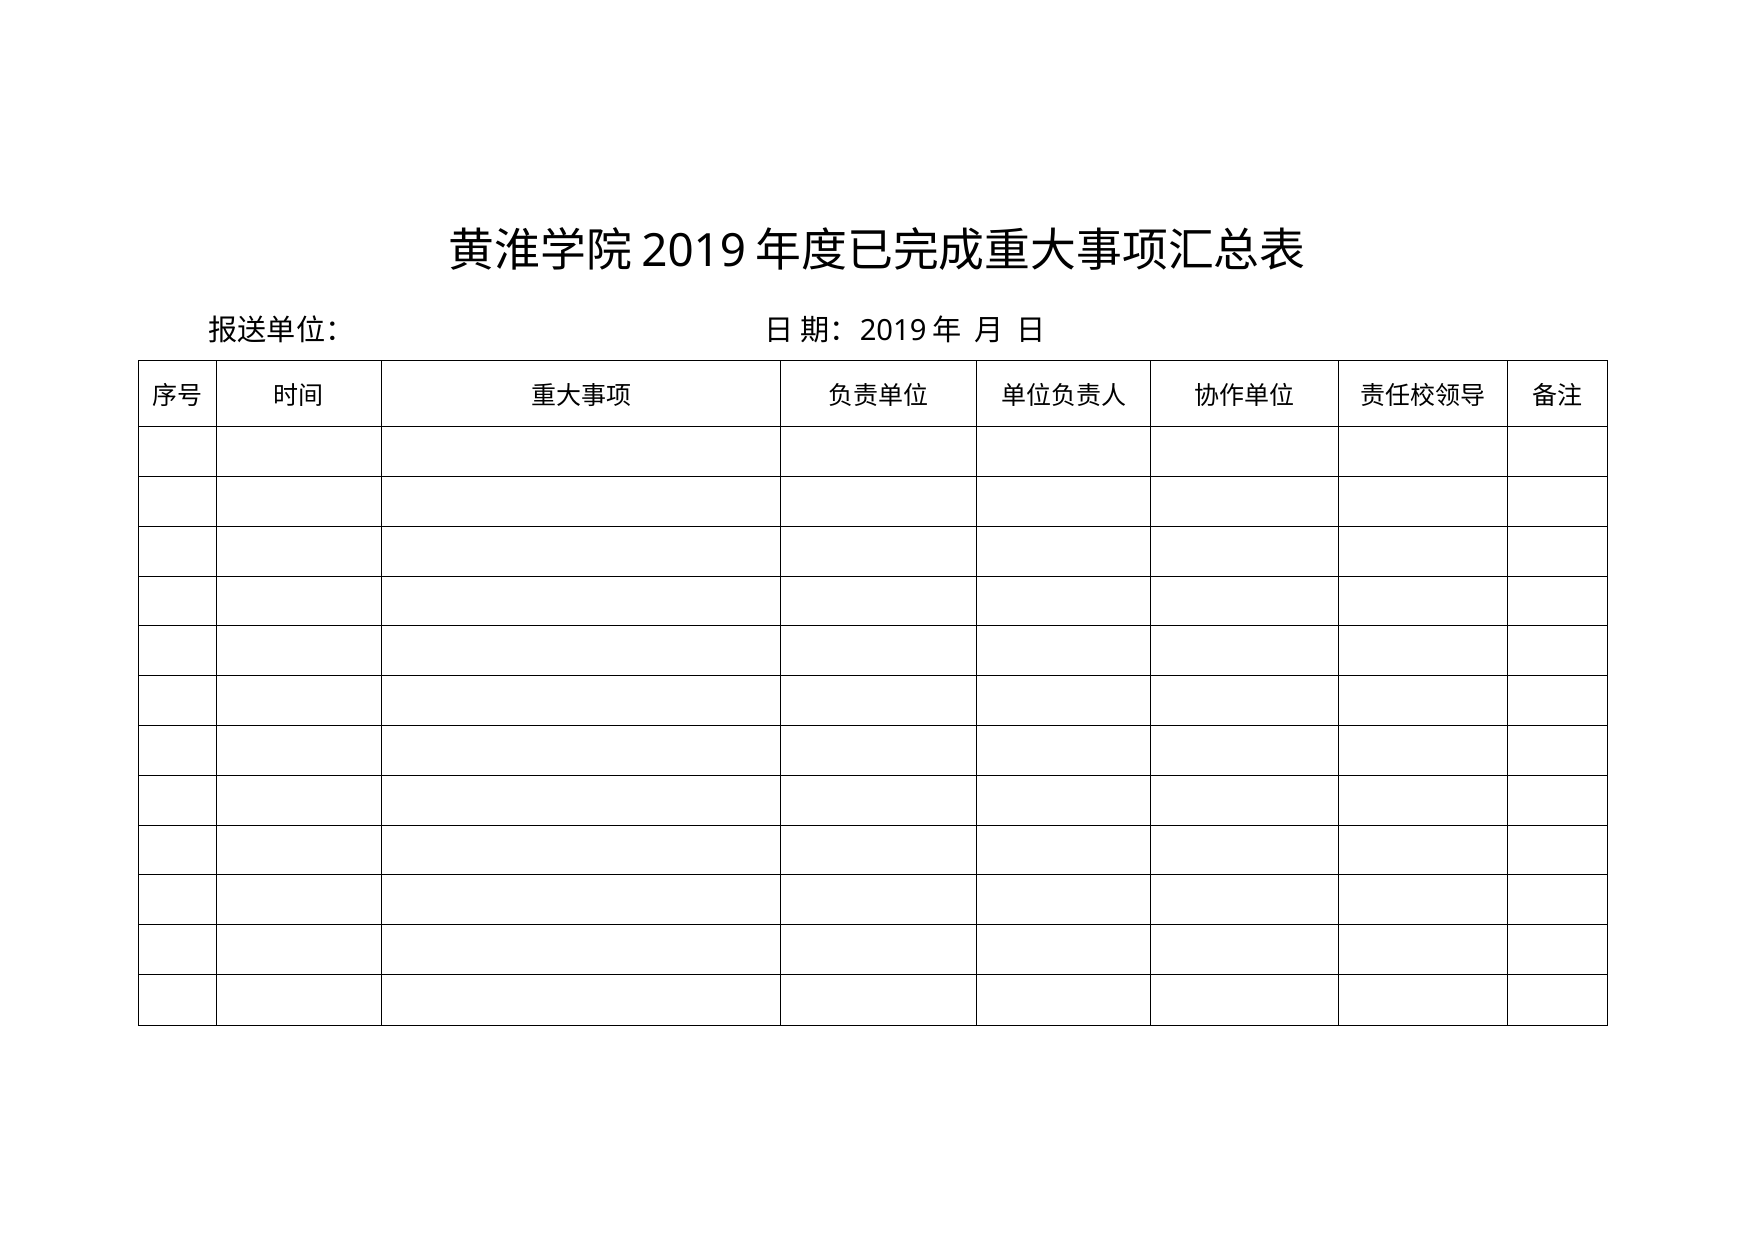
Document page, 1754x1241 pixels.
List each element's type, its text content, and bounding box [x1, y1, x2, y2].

table_cell [781, 427, 976, 476]
table_cell [781, 826, 976, 874]
text 报送单位： 日 期：2019年 月 日 [150, 295, 1604, 360]
table_cell [1339, 577, 1507, 625]
table_cell [1339, 875, 1507, 924]
table_cell [1339, 776, 1507, 824]
table_cell [1151, 925, 1338, 974]
table_cell [1151, 626, 1338, 675]
table_cell [217, 925, 381, 974]
table_cell [1508, 676, 1607, 725]
table_cell [217, 527, 381, 576]
table_cell [1151, 477, 1338, 526]
table_cell [382, 826, 780, 874]
table_cell [139, 726, 216, 775]
table_cell [139, 676, 216, 725]
table_cell [781, 626, 976, 675]
text 黄淮学院2019年度已完成重大事项汇总表 [150, 198, 1604, 295]
table_cell [382, 527, 780, 576]
table_cell [977, 527, 1150, 576]
table_cell [139, 776, 216, 824]
table_cell [977, 776, 1150, 824]
table_cell [139, 427, 216, 476]
table_cell [382, 427, 780, 476]
table_cell [977, 925, 1150, 974]
table_cell [139, 477, 216, 526]
table_cell [781, 477, 976, 526]
table_cell [217, 726, 381, 775]
table_cell [382, 925, 780, 974]
table_cell [1151, 776, 1338, 824]
table_cell [382, 975, 780, 1025]
table_cell [217, 975, 381, 1025]
table_cell [977, 676, 1150, 725]
table_cell [781, 726, 976, 775]
table_cell [1339, 477, 1507, 526]
table_cell [382, 676, 780, 725]
table_cell [977, 975, 1150, 1025]
table_cell [382, 577, 780, 625]
table_cell [217, 427, 381, 476]
table_cell [1151, 875, 1338, 924]
table_cell [1508, 925, 1607, 974]
table_cell [977, 626, 1150, 675]
table_cell [139, 925, 216, 974]
table_cell [1339, 726, 1507, 775]
table_cell [977, 726, 1150, 775]
table_cell [1508, 626, 1607, 675]
table_cell [977, 875, 1150, 924]
table_cell [1151, 676, 1338, 725]
table_header 序号 [139, 361, 216, 426]
table_cell [217, 875, 381, 924]
table_cell [1339, 925, 1507, 974]
table_cell [139, 527, 216, 576]
table_cell [781, 875, 976, 924]
table_header 单位负责人 [977, 361, 1150, 426]
table_cell [1508, 975, 1607, 1025]
table_cell [1151, 527, 1338, 576]
table_cell [1508, 826, 1607, 874]
table_cell [139, 875, 216, 924]
table_cell [1508, 427, 1607, 476]
table_cell [1151, 975, 1338, 1025]
table_header 时间 [217, 361, 381, 426]
table_cell [382, 626, 780, 675]
table_header 备注 [1508, 361, 1607, 426]
table_cell [217, 577, 381, 625]
table_cell [139, 577, 216, 625]
table_cell [1508, 726, 1607, 775]
table_cell [1339, 427, 1507, 476]
table_cell [1339, 527, 1507, 576]
table_cell [382, 477, 780, 526]
table_cell [977, 826, 1150, 874]
table_cell [382, 776, 780, 824]
table_header 负责单位 [781, 361, 976, 426]
table_cell [139, 626, 216, 675]
table_cell [977, 477, 1150, 526]
table_cell [139, 826, 216, 874]
table_cell [781, 975, 976, 1025]
table_cell [217, 477, 381, 526]
table_cell [217, 626, 381, 675]
table_cell [1339, 626, 1507, 675]
table_cell [781, 527, 976, 576]
table_cell [1151, 726, 1338, 775]
table_cell [781, 925, 976, 974]
table_cell [781, 577, 976, 625]
table_header 重大事项 [382, 361, 780, 426]
table_cell [217, 776, 381, 824]
table_cell [1508, 477, 1607, 526]
table_cell [217, 826, 381, 874]
table_cell [1339, 826, 1507, 874]
table_cell [382, 726, 780, 775]
table_cell [139, 975, 216, 1025]
table_cell [1508, 875, 1607, 924]
table_cell [217, 676, 381, 725]
table_cell [977, 577, 1150, 625]
table_cell [382, 875, 780, 924]
table_cell [1339, 676, 1507, 725]
table_cell [1151, 577, 1338, 625]
table_header 协作单位 [1151, 361, 1338, 426]
table_cell [977, 427, 1150, 476]
table_cell [1508, 577, 1607, 625]
table_cell [1508, 527, 1607, 576]
table_header 责任校领导 [1339, 361, 1507, 426]
table_cell [781, 776, 976, 824]
table_cell [1339, 975, 1507, 1025]
table_cell [1151, 826, 1338, 874]
table_cell [1508, 776, 1607, 824]
table_cell [1151, 427, 1338, 476]
table_cell [781, 676, 976, 725]
